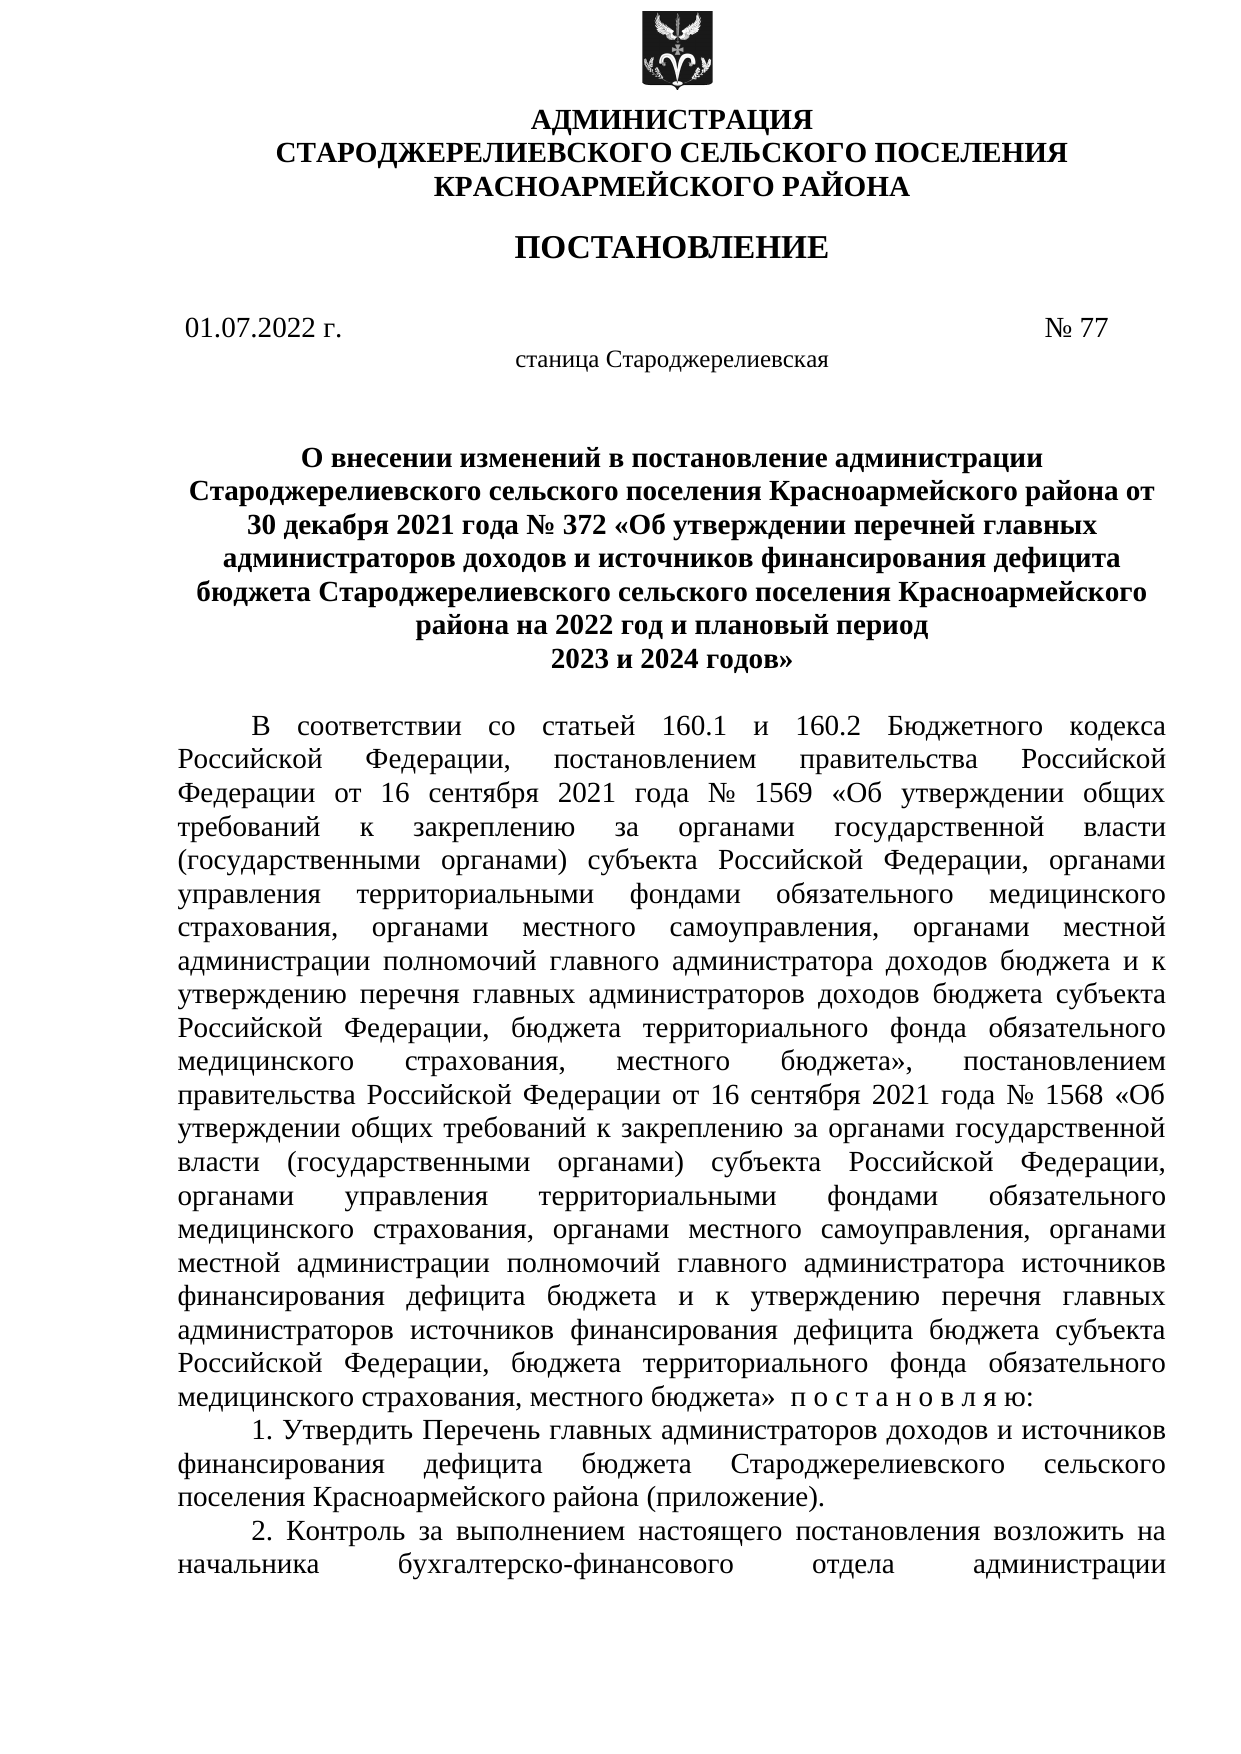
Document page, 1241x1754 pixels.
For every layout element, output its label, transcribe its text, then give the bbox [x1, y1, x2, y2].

subtitle ПОСТАНОВЛЕНИЕ [177, 227, 1167, 266]
text О внесении изменений в постановление администрации Староджерелиевского сельского поселения Красноармейского района от 30 декабря 2021 года № 372 «Об утверждении перечней главных администраторов доходов и источников финансирования дефицита бюджета Староджерелиевского сельского поселения Красноармейского района на 2022 год и плановый период [177, 440, 1167, 641]
text 2023 и 2024 годов» [177, 641, 1167, 674]
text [177, 1513, 1167, 1580]
text В соответствии со статьей 160.1 и 160.2 Бюджетного кодекса Российской Федерации, постановлением правительства Российской Федерации от 16 сентября 2021 года № 1569 «Об утверждении общих требований к закреплению за органами государственной власти (государственными органами) субъекта Российской Федерации, органами управления территориальными фондами обязательного медицинского страхования, органами местного самоуправления, органами местной администрации полномочий главного администратора доходов бюджета и к утверждению перечня главных администраторов доходов бюджета субъекта Российской Федерации, бюджета территориального фонда обязательного медицинского страхования, местного бюджета», постановлением правительства Российской Федерации от 16 сентября 2021 года № 1568 «Об утверждении общих требований к закреплению за органами государственной власти (государственными органами) субъекта Российской Федерации, органами управления территориальными фондами обязательного медицинского страхования, органами местного самоуправления, органами местной администрации полномочий главного администратора источников финансирования дефицита бюджета и к утверждению перечня главных администраторов источников финансирования дефицита бюджета субъекта Российской Федерации, бюджета территориального фонда обязательного медицинского страхования, местного бюджета» п о с т а н о в л я ю: [177, 708, 1167, 1412]
text 1. Утвердить Перечень главных администраторов доходов и источников финансирования дефицита бюджета Староджерелиевского сельского поселения Красноармейского района (приложение). [177, 1412, 1167, 1513]
text 01.07.2022 г. № 77 [177, 310, 1167, 344]
text АДМИНИСТРАЦИЯ [177, 102, 1167, 135]
text КРАСНОАРМЕЙСКОГО РАЙОНА [177, 169, 1167, 202]
text СТАРОДЖЕРЕЛИЕВСКОГО СЕЛЬСКОГО ПОСЕЛЕНИЯ [177, 135, 1167, 169]
text станица Староджерелиевская [177, 344, 1167, 373]
